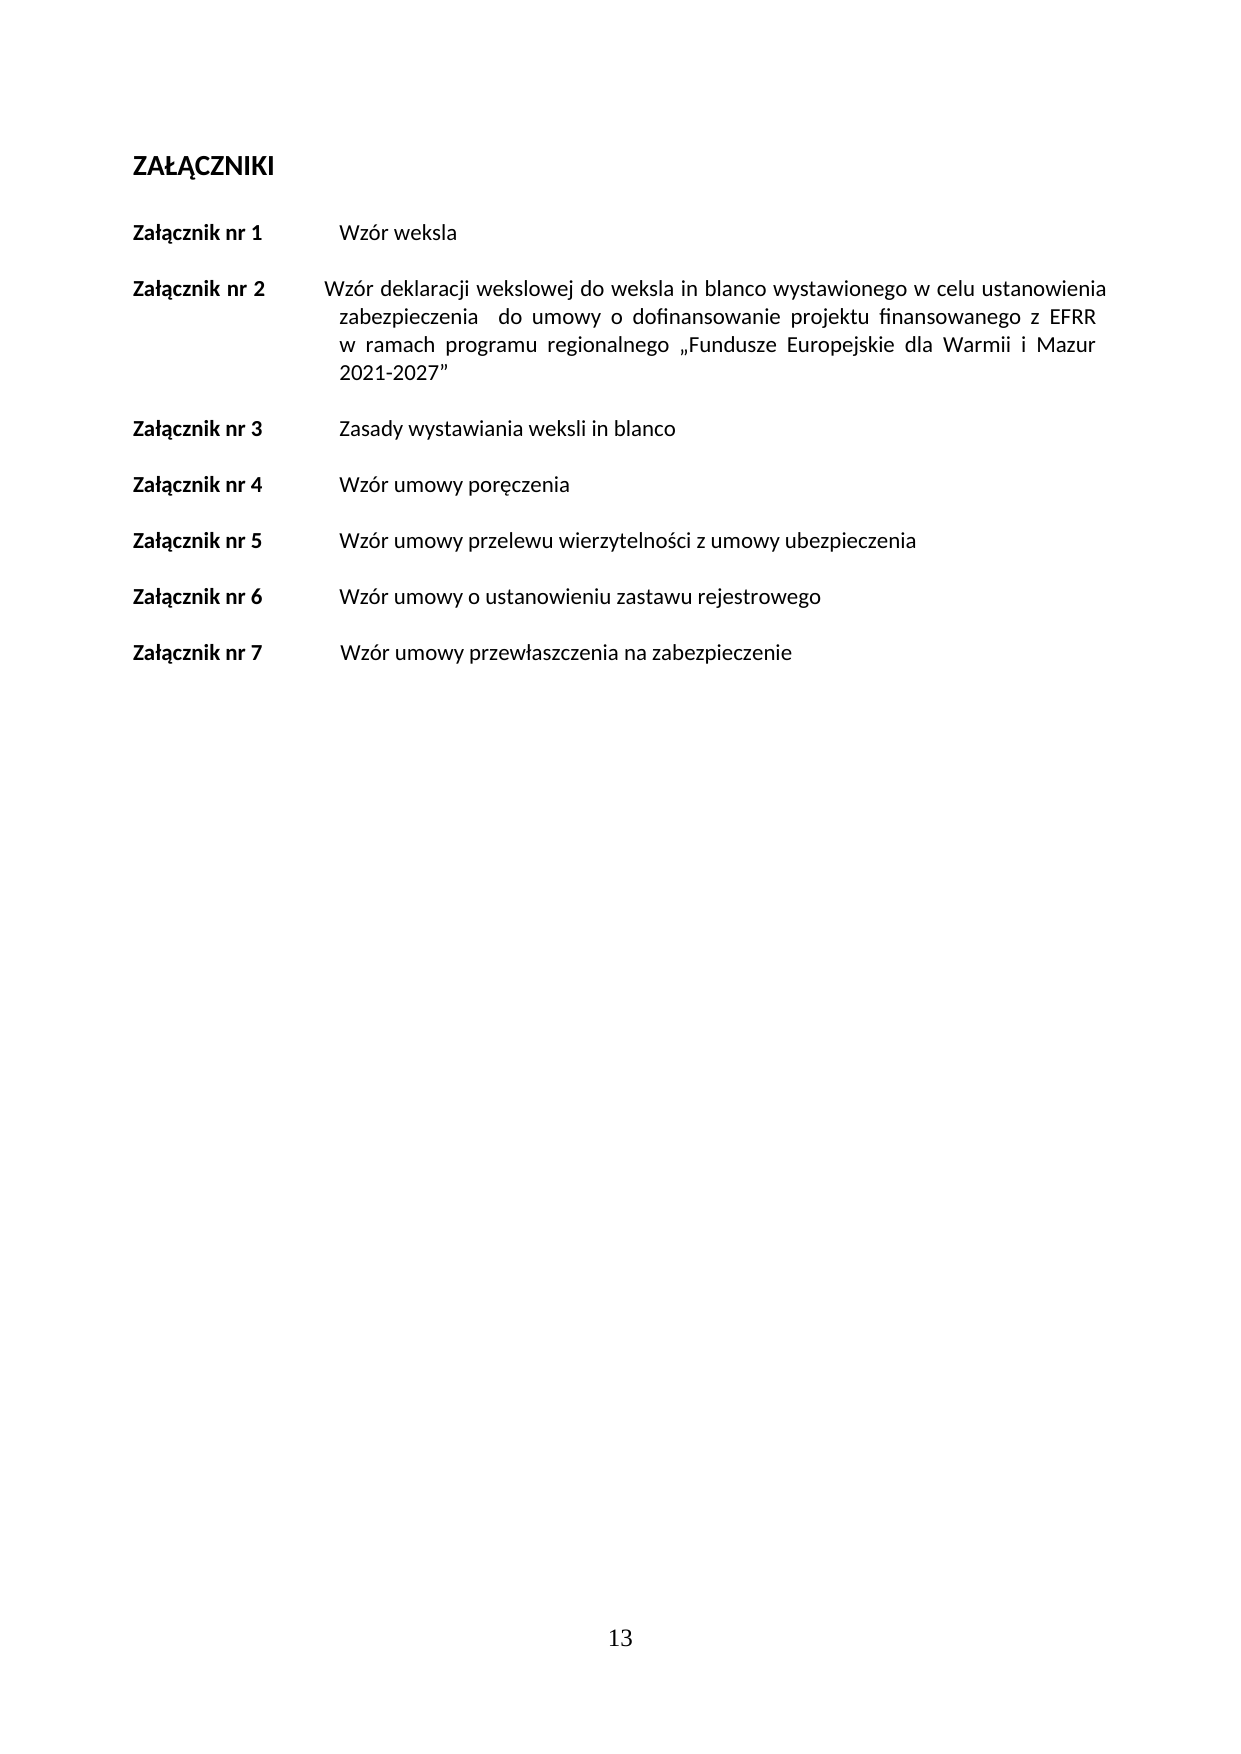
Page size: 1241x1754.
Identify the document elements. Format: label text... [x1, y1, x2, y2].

text Załącznik nr 7 Wzór umowy przewłaszczenia na zabezpieczenie [133, 638, 1107, 666]
text Załącznik nr 4 Wzór umowy poręczenia [133, 470, 1107, 498]
text ZAŁĄCZNIKI [133, 147, 1107, 182]
text Załącznik nr 6 Wzór umowy o ustanowieniu zastawu rejestrowego [133, 582, 1107, 610]
text Załącznik nr 5 Wzór umowy przelewu wierzytelności z umowy ubezpieczenia [133, 526, 1107, 554]
text Załącznik nr 1 Wzór weksla [133, 218, 1107, 246]
text Załącznik nr 2 Wzór deklaracji wekslowej do weksla in blanco wystawionego w celu ustanowienia zabezpieczenia do umowy o dofinansowanie projektu finansowanego z EFRR w ramach programu regionalnego „Fundusze Europejskie dla Warmii i Mazur 2021-2027” [133, 274, 1107, 386]
text Załącznik nr 3 Zasady wystawiania weksli in blanco [133, 414, 1107, 442]
